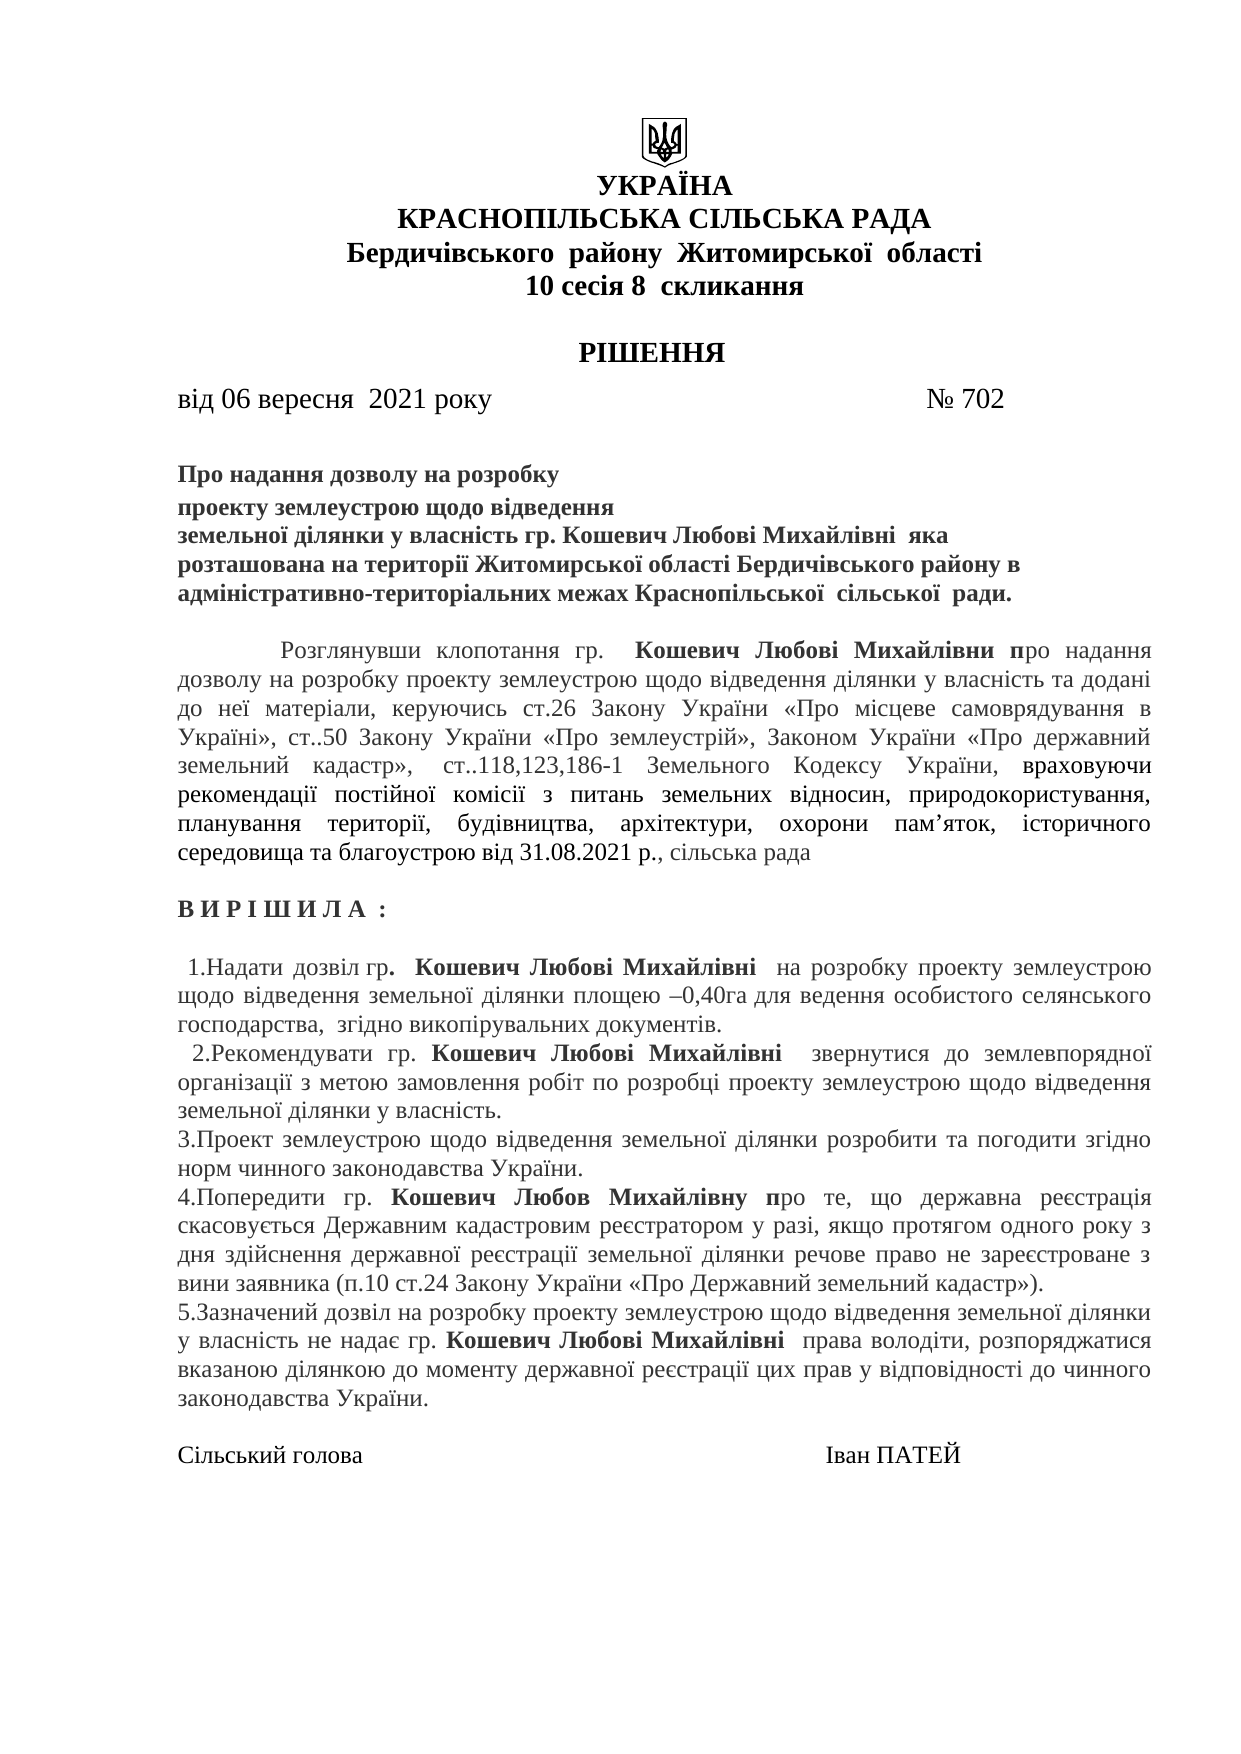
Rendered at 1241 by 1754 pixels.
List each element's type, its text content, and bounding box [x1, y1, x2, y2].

text 1.Надати дозвіл гр. Кошевич Любові Михайлівні на розробку проекту землеустрою щодо відведення земельної ділянки площею –0,40га для ведення особистого селянського господарства, згідно викопірувальних документів. [177, 952, 1152, 1038]
text від 06 вересня 2021 року № 702 [177, 382, 1152, 415]
text В И Р І Ш И Л А : [177, 894, 1152, 923]
text 5.Зазначений дозвіл на розробку проекту землеустрою щодо відведення земельної ділянки у власність не надає гр. Кошевич Любові Михайлівні права володіти, розпоряджатися вказаною ділянкою до моменту державної реєстрації цих прав у відповідності до чинного законодавства України. [177, 1297, 1152, 1412]
text 4.Попередити гр. Кошевич Любов Михайлівну про те, що державна реєстрація скасовується Державним кадастровим реєстратором у разі, якщо протягом одного року з дня здійснення державної реєстрації земельної ділянки речове право не зареєстроване з вини заявника (п.10 ст.24 Закону України «Про Державний земельний кадастр»). [177, 1182, 1152, 1297]
text 10 сесія 8 скликання [177, 268, 1152, 302]
text 2.Рекомендувати гр. Кошевич Любові Михайлівні звернутися до землевпорядної організації з метою замовлення робіт по розробці проекту землеустрою щодо відведення земельної ділянки у власність. [177, 1038, 1152, 1124]
text Сільський голова Іван ПАТЕЙ [177, 1440, 1152, 1469]
text 3.Проект землеустрою щодо відведення земельної ділянки розробити та погодити згідно норм чинного законодавства України. [177, 1124, 1152, 1182]
text земельної ділянки у власність гр. Кошевич Любові Михайлівні яка розташована на території Житомирської області Бердичівського району в адміністративно-територіальних межах Краснопільської сільської ради. [177, 520, 1040, 607]
text КРАСНОПІЛЬСЬКА СІЛЬСЬКА РАДА [177, 201, 1152, 235]
text УКРАЇНА [177, 168, 1152, 201]
text Про надання дозволу на розробку [177, 459, 1152, 487]
text Бердичівського району Житомирської області [177, 235, 1152, 268]
text проекту землеустрою щодо відведення [177, 492, 1040, 520]
text Розглянувши клопотання гр. Кошевич Любові Михайлівни про надання дозволу на розробку проекту землеустрою щодо відведення ділянки у власність та додані до неї матеріали, керуючись ст.26 Закону України «Про місцеве самоврядування в Україні», ст..50 Закону України «Про землеустрій», Законом України «Про державний земельний кадастр», ст..118,123,186-1 Земельного Кодексу України, враховуючи рекомендації постійної комісії з питань земельних відносин, природокористування, планування території, будівництва, архітектури, охорони пам’яток, історичного середовища та благоустрою від 31.08.2021 р., сільська рада [177, 635, 1152, 865]
text РІШЕННЯ [177, 336, 1152, 369]
